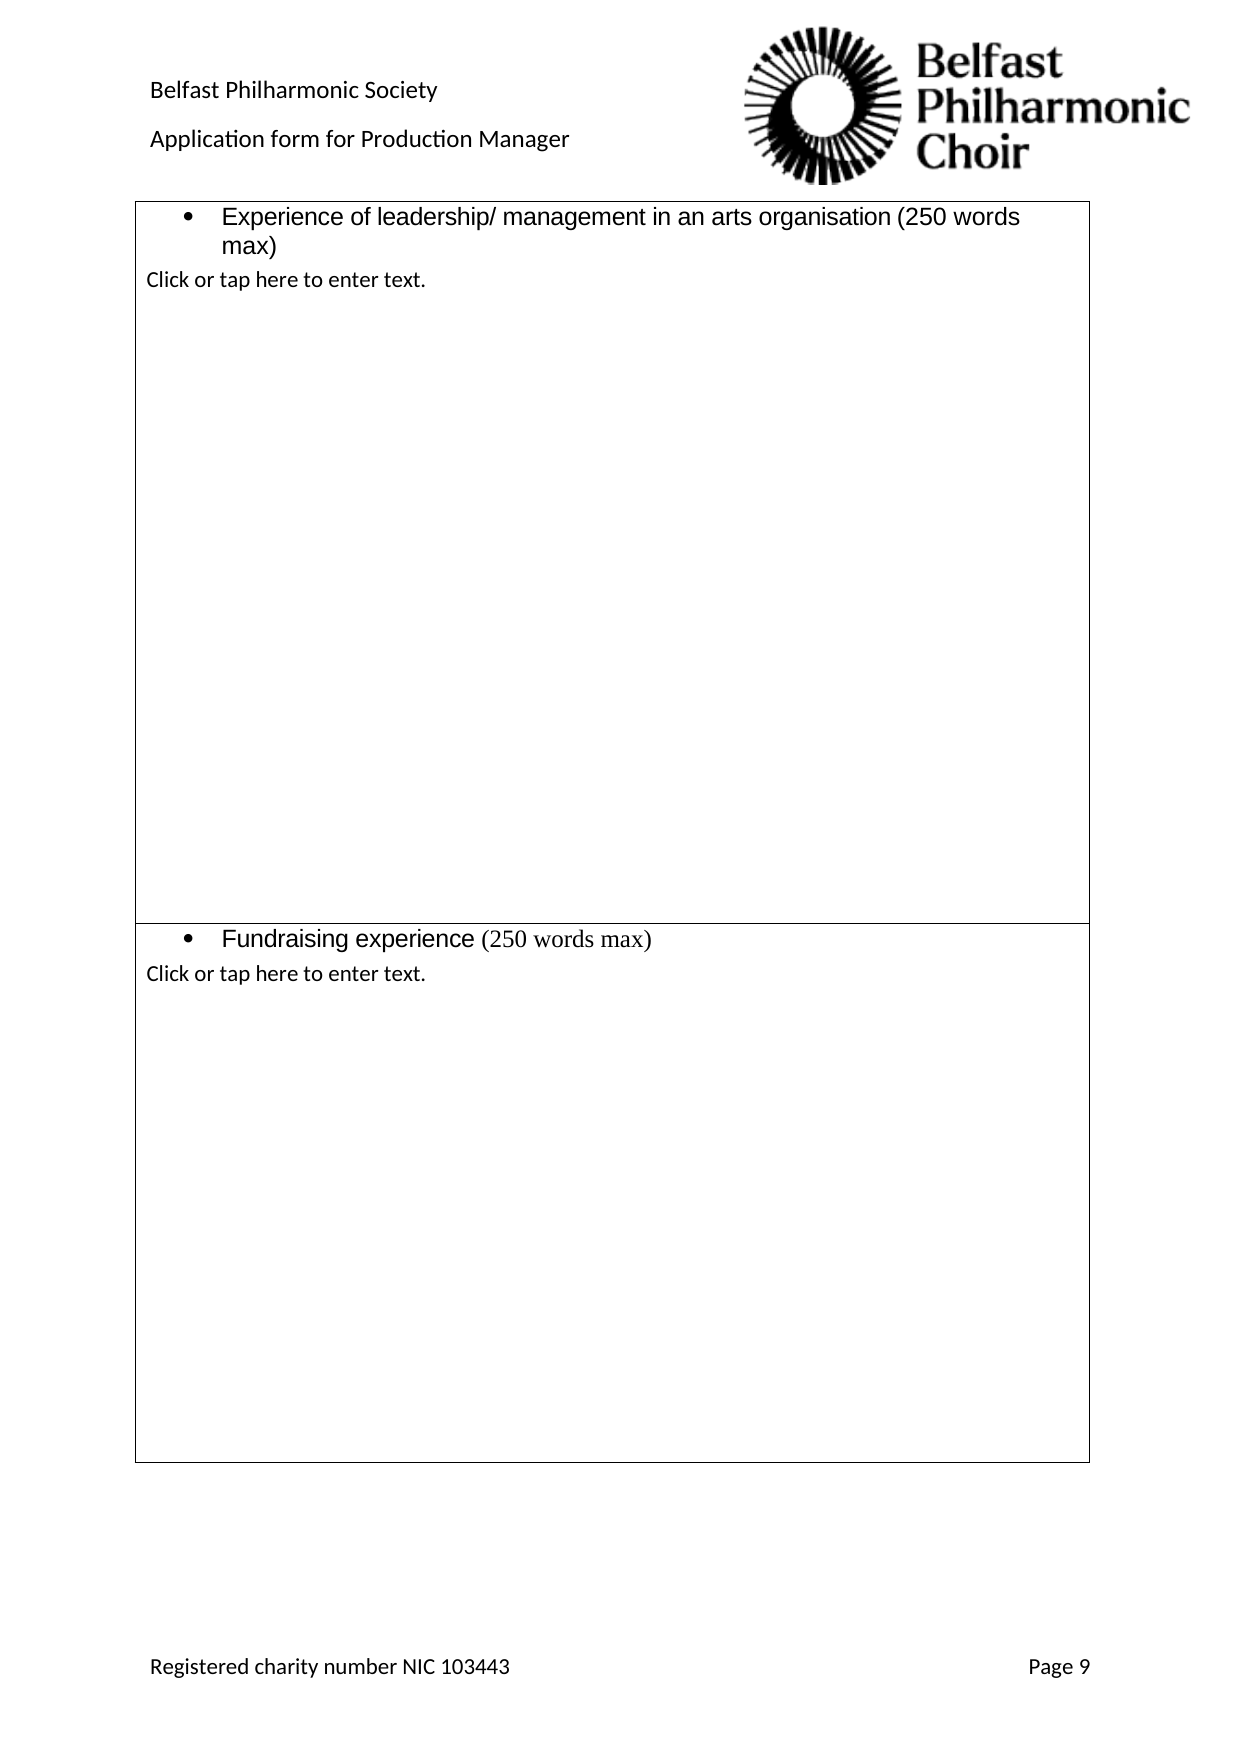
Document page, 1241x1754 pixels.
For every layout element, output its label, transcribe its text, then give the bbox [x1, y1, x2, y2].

picture [743, 26, 1191, 185]
table_cell Experience of leadership/ management in an arts organisation (250 words max) [136, 202, 1089, 923]
table_cell Fundraising experience (250 words max) [136, 924, 1089, 1462]
